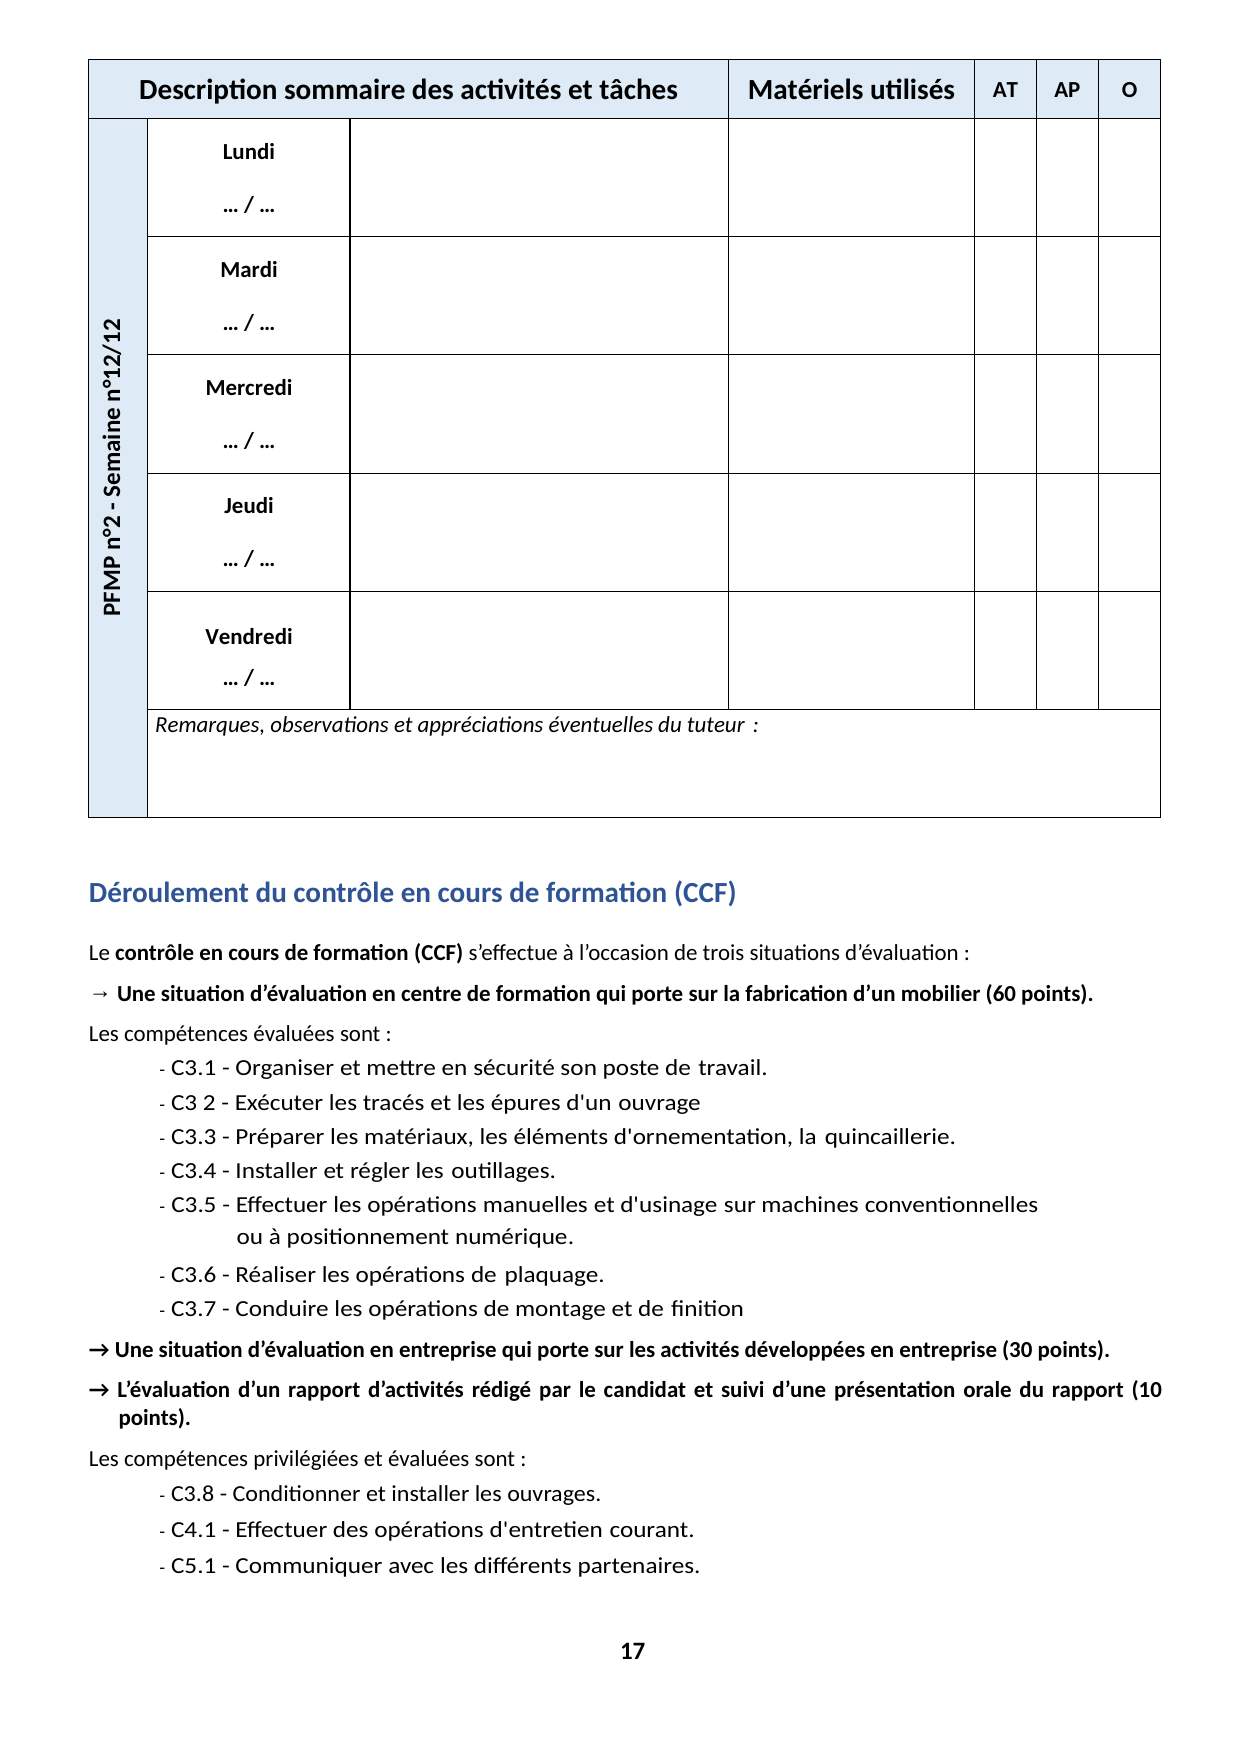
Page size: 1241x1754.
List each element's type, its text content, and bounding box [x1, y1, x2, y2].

list C3.3 - Préparer les matériaux, les éléments d'ornementation, la quincaillerie. [159, 1122, 1163, 1150]
list C4.1 - Effectuer des opérations d'entretien courant. [159, 1515, 1163, 1543]
table_cell [351, 237, 728, 354]
table_cell [729, 474, 974, 591]
table_header AP [1037, 60, 1098, 118]
list C3.6 - Réaliser les opérations de plaquage. [159, 1260, 1163, 1288]
list C3.1 - Organiser et mettre en sécurité son poste de travail. [159, 1053, 1163, 1081]
table_cell [975, 592, 1036, 709]
table_cell Lundi … / … [148, 119, 349, 236]
table_cell Mardi … / … [148, 237, 349, 354]
table_cell [1099, 592, 1160, 709]
table_cell [1099, 355, 1160, 472]
table_cell Mercredi … / … [148, 355, 349, 472]
list C3.5 - Effectuer les opérations manuelles et d'usinage sur machines conventionnelles ou à positionnement numérique. [159, 1191, 1074, 1250]
text Les compétences évaluées sont : [89, 1019, 1163, 1047]
table_cell [351, 474, 728, 591]
table_cell [1037, 474, 1098, 591]
table_cell [975, 119, 1036, 236]
list C3.7 - Conduire les opérations de montage et de finition [159, 1294, 1163, 1322]
table_cell [351, 355, 728, 472]
table_cell [1037, 592, 1098, 709]
table_cell [975, 474, 1036, 591]
text → Une situation d’évaluation en centre de formation qui porte sur la fabrication d’un mobilier (60 points). [89, 979, 1163, 1007]
list C3.4 - Installer et régler les outillages. [159, 1156, 1163, 1184]
table_header O [1099, 60, 1160, 118]
table_cell Jeudi … / … [148, 474, 349, 591]
table_cell PFMP n°2 - Semaine n°12/12 [89, 119, 147, 817]
table_cell [1099, 237, 1160, 354]
text → L’évaluation d’un rapport d’activités rédigé par le candidat et suivi d’une présentation orale du rapport (10 points). [89, 1375, 1163, 1431]
table_header Description sommaire des activités et tâches [89, 60, 728, 118]
table_header Matériels utilisés [729, 60, 974, 118]
table_cell Vendredi … / … [148, 592, 349, 709]
list C5.1 - Communiquer avec les différents partenaires. [159, 1551, 1163, 1579]
table_cell [351, 592, 728, 709]
list C3 2 - Exécuter les tracés et les épures d'un ouvrage [159, 1088, 1163, 1116]
table_header AT [975, 60, 1036, 118]
text Déroulement du contrôle en cours de formation (CCF) [89, 874, 1163, 910]
table_cell [975, 237, 1036, 354]
list C3.8 - Conditionner et installer les ouvrages. [159, 1479, 1163, 1507]
table_cell [729, 119, 974, 236]
table_cell [729, 355, 974, 472]
table_cell [1037, 237, 1098, 354]
table_cell Remarques, observations et appréciations éventuelles du tuteur : [148, 710, 1160, 817]
text Les compétences privilégiées et évaluées sont : [89, 1444, 1163, 1472]
text Le contrôle en cours de formation (CCF) s’effectue à l’occasion de trois situations d’évaluation : [89, 938, 1163, 966]
table_cell [1037, 355, 1098, 472]
table_cell [1099, 119, 1160, 236]
table_cell [1037, 119, 1098, 236]
table_cell [1099, 474, 1160, 591]
table_cell [729, 237, 974, 354]
table_cell [729, 592, 974, 709]
table_cell [351, 119, 728, 236]
table_cell [975, 355, 1036, 472]
text → Une situation d’évaluation en entreprise qui porte sur les activités développées en entreprise (30 points). [89, 1335, 1163, 1363]
